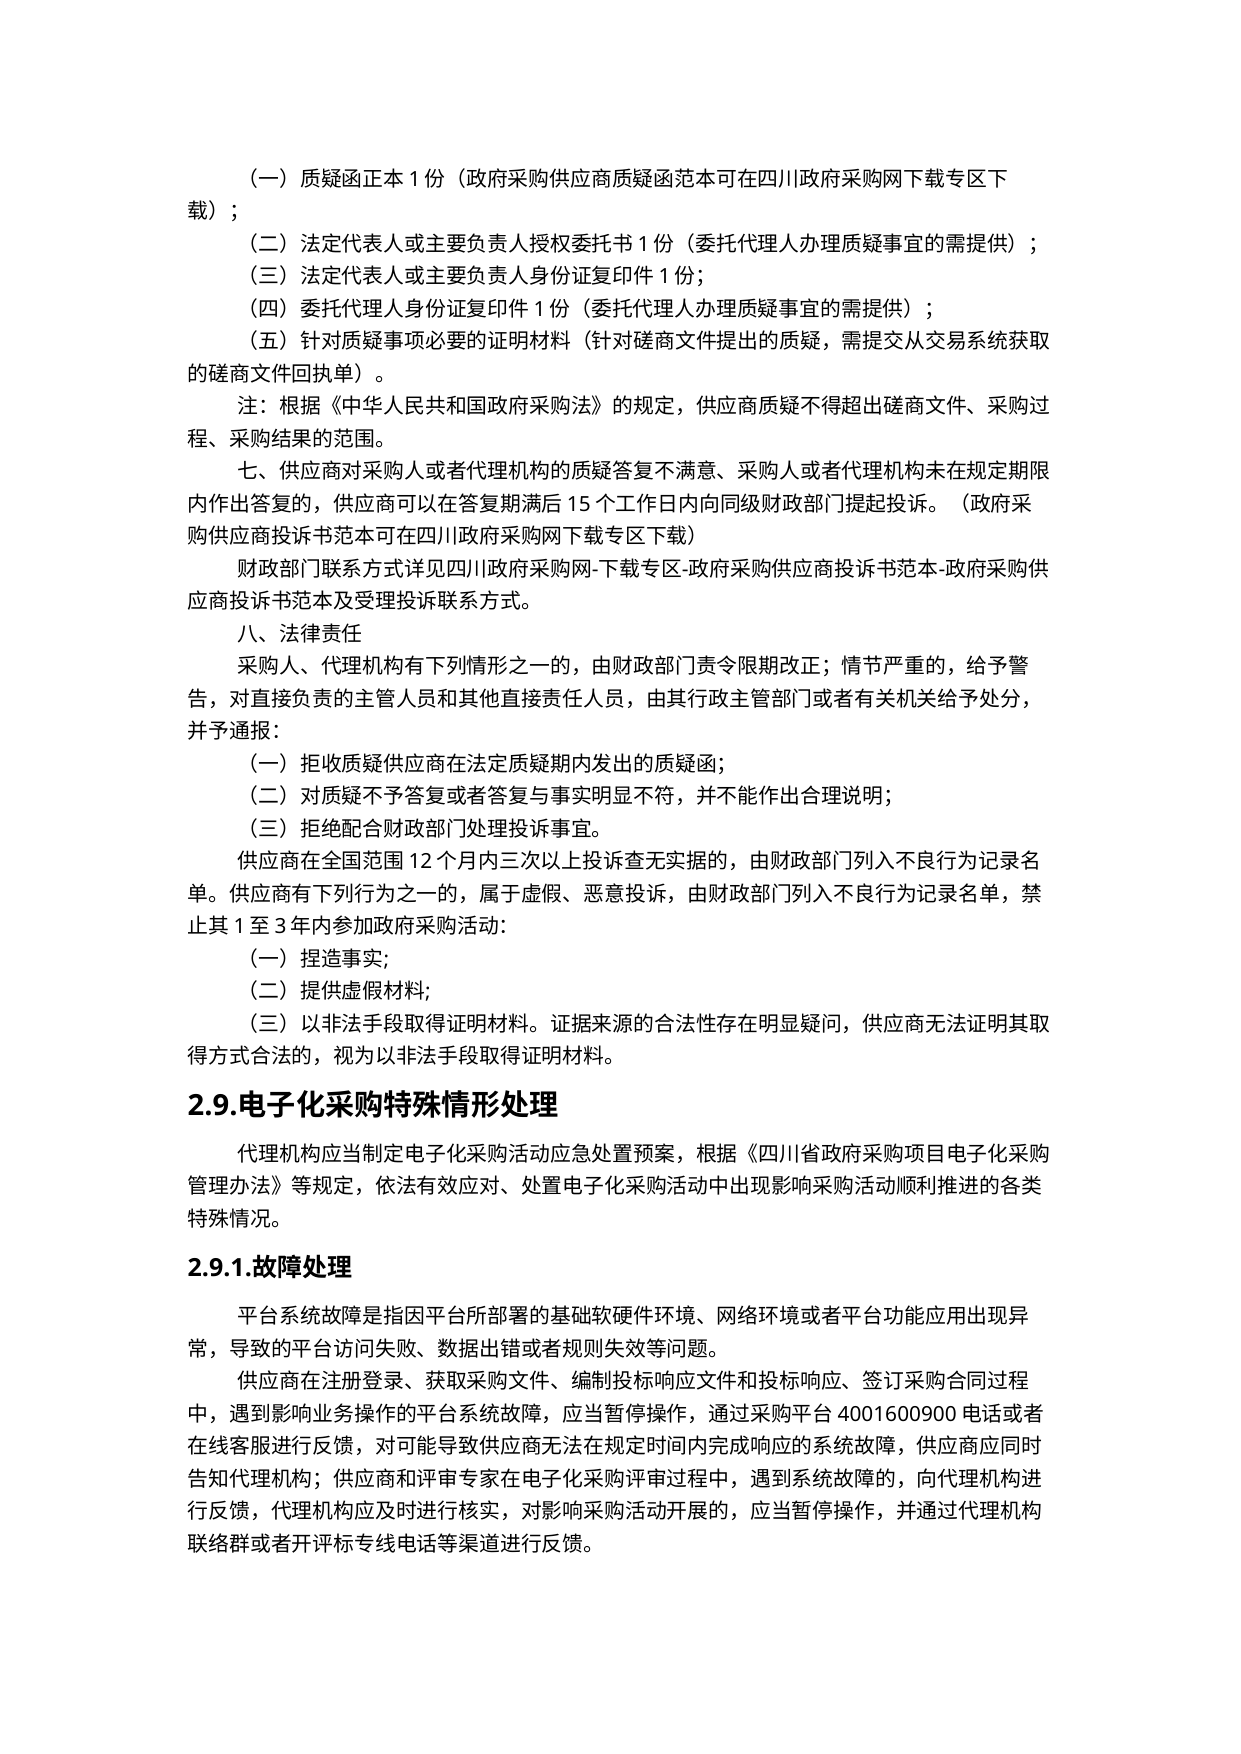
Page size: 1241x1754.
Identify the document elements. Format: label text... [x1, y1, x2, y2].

text （二）提供虚假材料; [187, 974, 1053, 1007]
text 注：根据《中华人民共和国政府采购法》的规定，供应商质疑不得超出磋商文件、采购过程、采购结果的范围。 [187, 389, 1053, 454]
text （三）拒绝配合财政部门处理投诉事宜。 [187, 812, 1053, 844]
text （二）对质疑不予答复或者答复与事实明显不符，并不能作出合理说明； [187, 779, 1053, 812]
text 代理机构应当制定电子化采购活动应急处置预案，根据《四川省政府采购项目电子化采购管理办法》等规定，依法有效应对、处置电子化采购活动中出现影响采购活动顺利推进的各类特殊情况。 [187, 1137, 1053, 1234]
text 供应商在注册登录、获取采购文件、编制投标响应文件和投标响应、签订采购合同过程中，遇到影响业务操作的平台系统故障，应当暂停操作，通过采购平台4001600900电话或者在线客服进行反馈，对可能导致供应商无法在规定时间内完成响应的系统故障，供应商应同时告知代理机构；供应商和评审专家在电子化采购评审过程中，遇到系统故障的，向代理机构进行反馈，代理机构应及时进行核实，对影响采购活动开展的，应当暂停操作，并通过代理机构联络群或者开评标专线电话等渠道进行反馈。 [187, 1364, 1053, 1559]
text 供应商在全国范围12个月内三次以上投诉查无实据的，由财政部门列入不良行为记录名单。供应商有下列行为之一的，属于虚假、恶意投诉，由财政部门列入不良行为记录名单，禁止其1至3年内参加政府采购活动： [187, 844, 1053, 942]
text （五）针对质疑事项必要的证明材料（针对磋商文件提出的质疑，需提交从交易系统获取的磋商文件回执单）。 [187, 324, 1053, 389]
text （一）质疑函正本1份（政府采购供应商质疑函范本可在四川政府采购网下载专区下载）； [187, 162, 1053, 227]
text （一）捏造事实; [187, 942, 1053, 974]
text （一）拒收质疑供应商在法定质疑期内发出的质疑函； [187, 747, 1053, 779]
text 2.9.1.故障处理 [187, 1234, 1053, 1299]
text （四）委托代理人身份证复印件1份（委托代理人办理质疑事宜的需提供）； [187, 292, 1053, 324]
text （二）法定代表人或主要负责人授权委托书1份（委托代理人办理质疑事宜的需提供）； [187, 227, 1053, 259]
text 八、法律责任 [187, 617, 1053, 649]
text 2.9.电子化采购特殊情形处理 [187, 1072, 1053, 1137]
text （三）法定代表人或主要负责人身份证复印件1份； [187, 259, 1053, 292]
text 平台系统故障是指因平台所部署的基础软硬件环境、网络环境或者平台功能应用出现异常，导致的平台访问失败、数据出错或者规则失效等问题。 [187, 1299, 1053, 1364]
text （三）以非法手段取得证明材料。证据来源的合法性存在明显疑问，供应商无法证明其取得方式合法的，视为以非法手段取得证明材料。 [187, 1007, 1053, 1072]
text 财政部门联系方式详见四川政府采购网-下载专区-政府采购供应商投诉书范本-政府采购供应商投诉书范本及受理投诉联系方式。 [187, 552, 1053, 617]
text 采购人、代理机构有下列情形之一的，由财政部门责令限期改正；情节严重的，给予警告，对直接负责的主管人员和其他直接责任人员，由其行政主管部门或者有关机关给予处分，并予通报： [187, 649, 1053, 747]
text 七、供应商对采购人或者代理机构的质疑答复不满意、采购人或者代理机构未在规定期限内作出答复的，供应商可以在答复期满后15个工作日内向同级财政部门提起投诉。（政府采购供应商投诉书范本可在四川政府采购网下载专区下载） [187, 454, 1053, 552]
